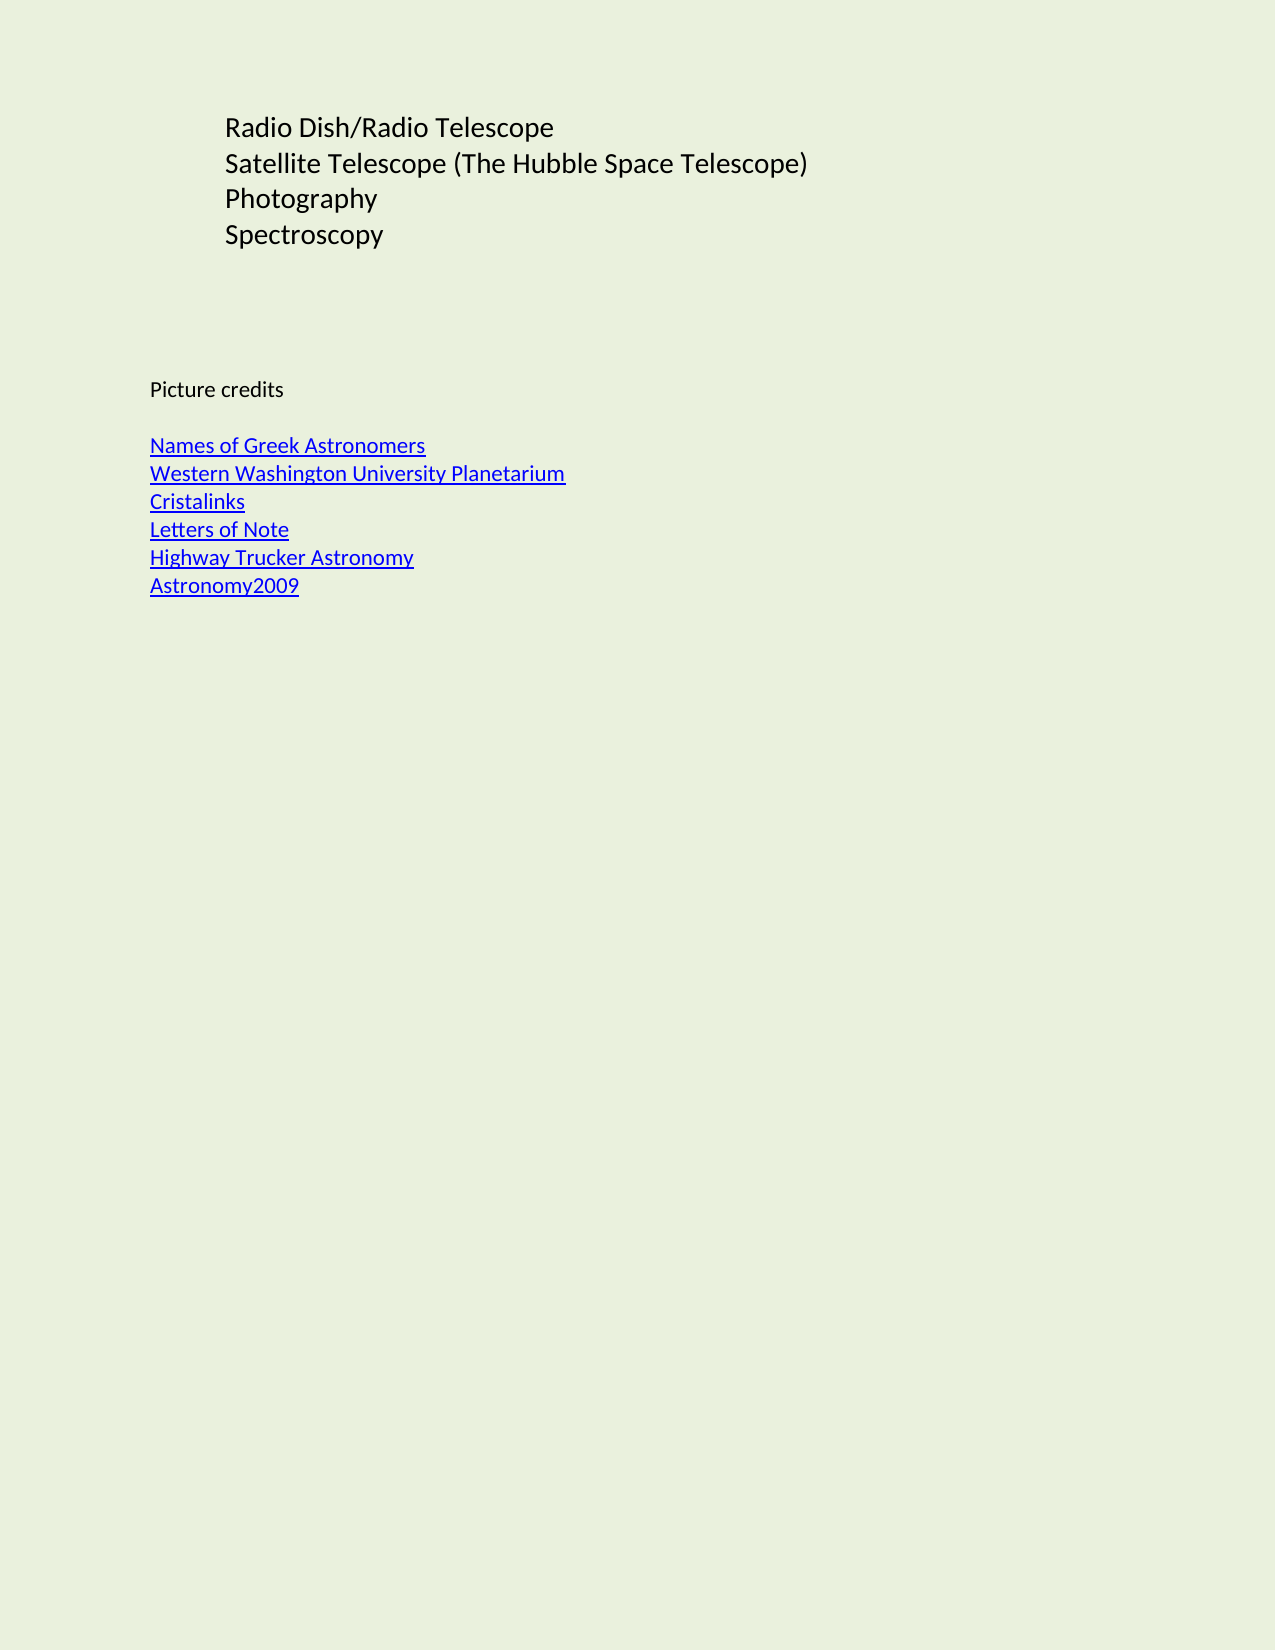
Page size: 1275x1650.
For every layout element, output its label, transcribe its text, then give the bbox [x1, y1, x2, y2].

text Cristalinks [150, 487, 1125, 515]
text Picture credits [150, 375, 1125, 403]
text Names of Greek Astronomers [150, 431, 1125, 459]
text Astronomy2009 [150, 571, 1125, 599]
text Spectroscopy [225, 216, 1125, 252]
text Radio Dish/Radio Telescope [225, 109, 1125, 145]
text Letters of Note [150, 515, 1125, 543]
text Western Washington University Planetarium [150, 459, 1125, 487]
text Photography [225, 180, 1125, 216]
text Highway Trucker Astronomy [150, 543, 1125, 571]
text Satellite Telescope (The Hubble Space Telescope) [225, 145, 1125, 180]
